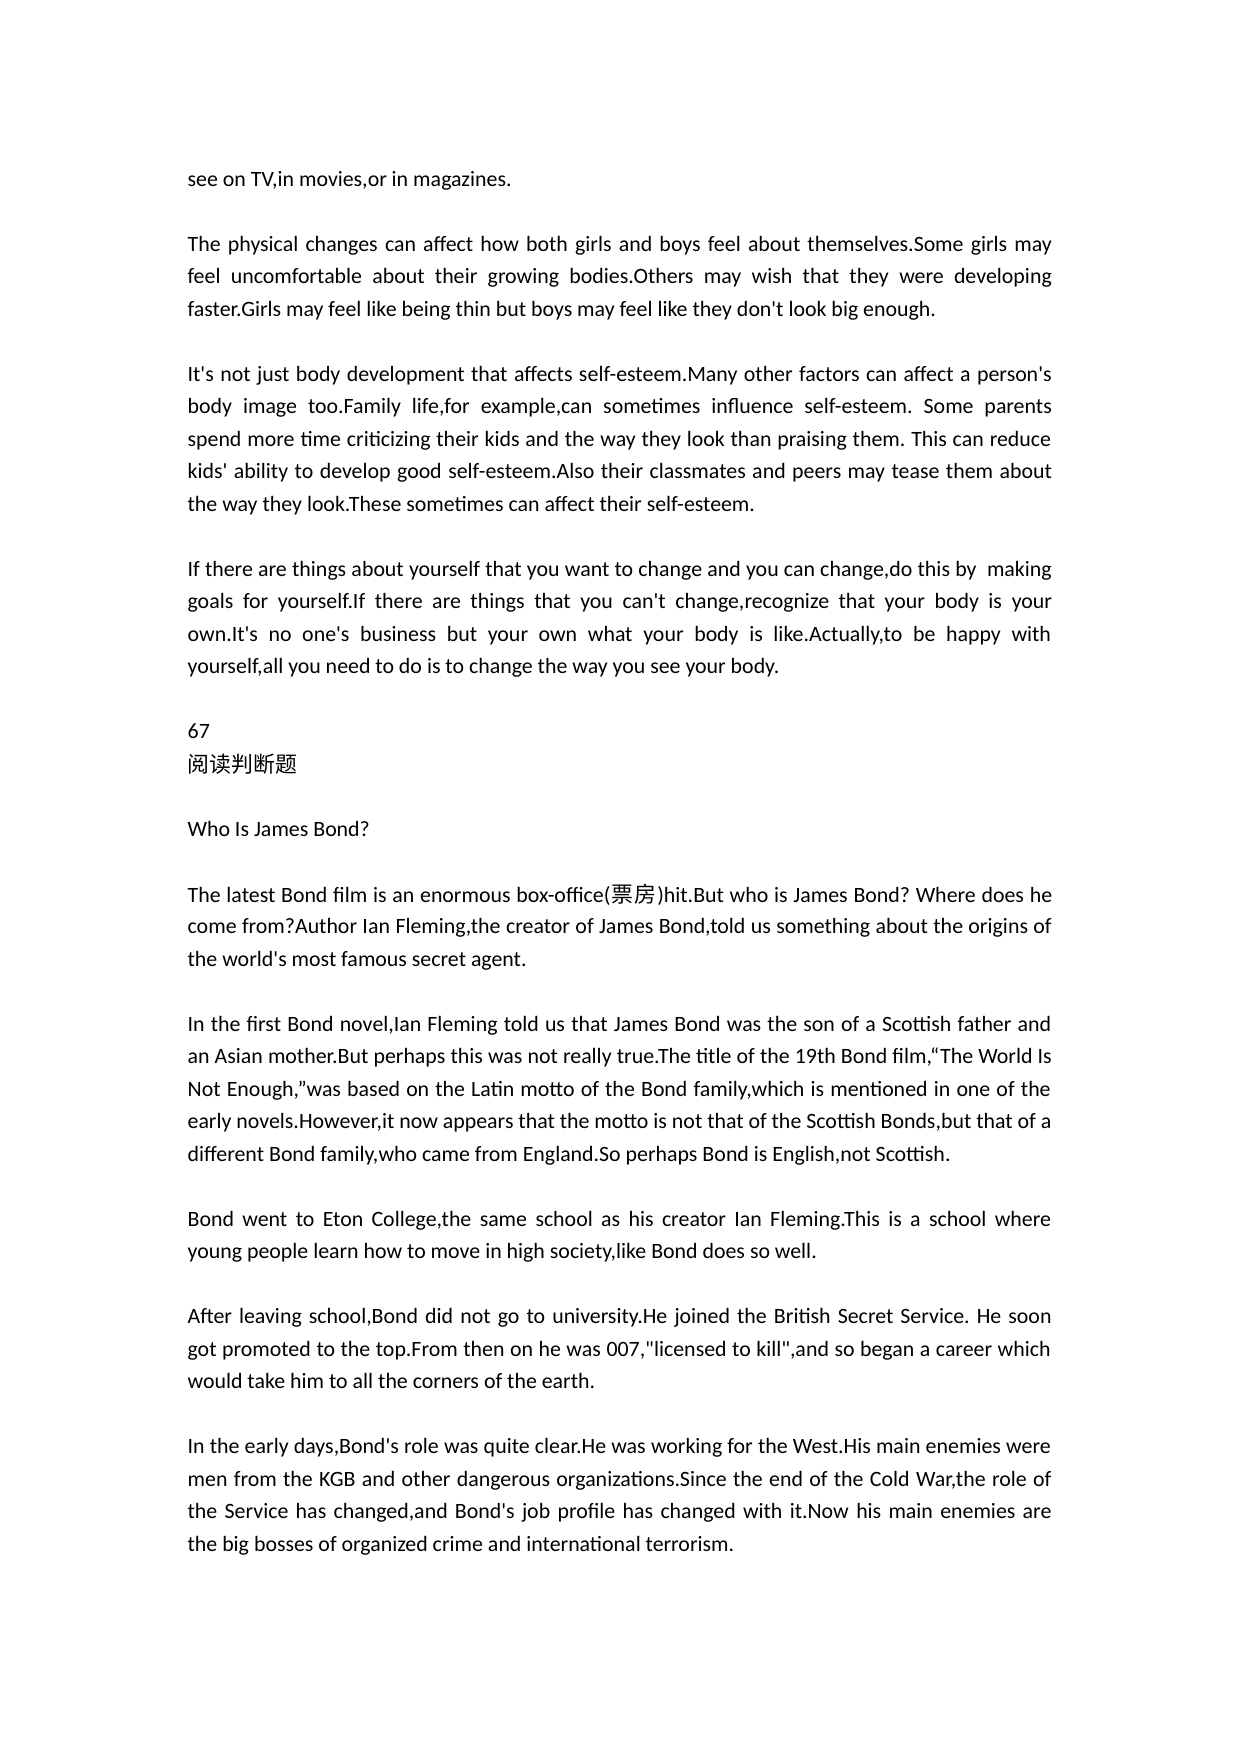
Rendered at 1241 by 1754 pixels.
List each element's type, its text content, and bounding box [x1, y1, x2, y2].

text Who Is James Bond? [187, 812, 1053, 844]
text After leaving school,Bond did not go to university.He joined the British Secret Service. He soon got promoted to the top.From then on he was 007,"licensed to kill",and so began a career which would take him to all the corners of the earth. [187, 1299, 1053, 1397]
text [187, 162, 1053, 194]
text In the first Bond novel,Ian Fleming told us that James Bond was the son of a Scottish father and an Asian mother.But perhaps this was not really true.The title of the 19th Bond film,“The World Is Not Enough,”was based on the Latin motto of the Bond family,which is mentioned in one of the early novels.However,it now appears that the motto is not that of the Scottish Bonds,but that of a different Bond family,who came from England.So perhaps Bond is English,not Scottish. [187, 1007, 1053, 1169]
text If there are things about yourself that you want to change and you can change,do this by making goals for yourself.If there are things that you can't change,recognize that your body is your own.It's no one's business but your own what your body is like.Actually,to be happy with yourself,all you need to do is to change the way you see your body. [187, 552, 1053, 682]
text In the early days,Bond's role was quite clear.He was working for the West.His main enemies were men from the KGB and other dangerous organizations.Since the end of the Cold War,the role of the Service has changed,and Bond's job profile has changed with it.Now his main enemies are the big bosses of organized crime and international terrorism. [187, 1429, 1053, 1559]
text The latest Bond film is an enormous box-office(票房)hit.But who is James Bond? Where does he come from?Author Ian Fleming,the creator of James Bond,told us something about the origins of the world's most famous secret agent. [187, 877, 1053, 974]
text 67 [187, 714, 1053, 747]
text Bond went to Eton College,the same school as his creator Ian Fleming.This is a school where young people learn how to move in high society,like Bond does so well. [187, 1202, 1053, 1267]
text 阅读判断题 [187, 747, 1053, 779]
text It's not just body development that affects self-esteem.Many other factors can affect a person's body image too.Family life,for example,can sometimes influence self-esteem. Some parents spend more time criticizing their kids and the way they look than praising them. This can reduce kids' ability to develop good self-esteem.Also their classmates and peers may tease them about the way they look.These sometimes can affect their self-esteem. [187, 357, 1053, 519]
text The physical changes can affect how both girls and boys feel about themselves.Some girls may feel uncomfortable about their growing bodies.Others may wish that they were developing faster.Girls may feel like being thin but boys may feel like they don't look big enough. [187, 227, 1053, 324]
